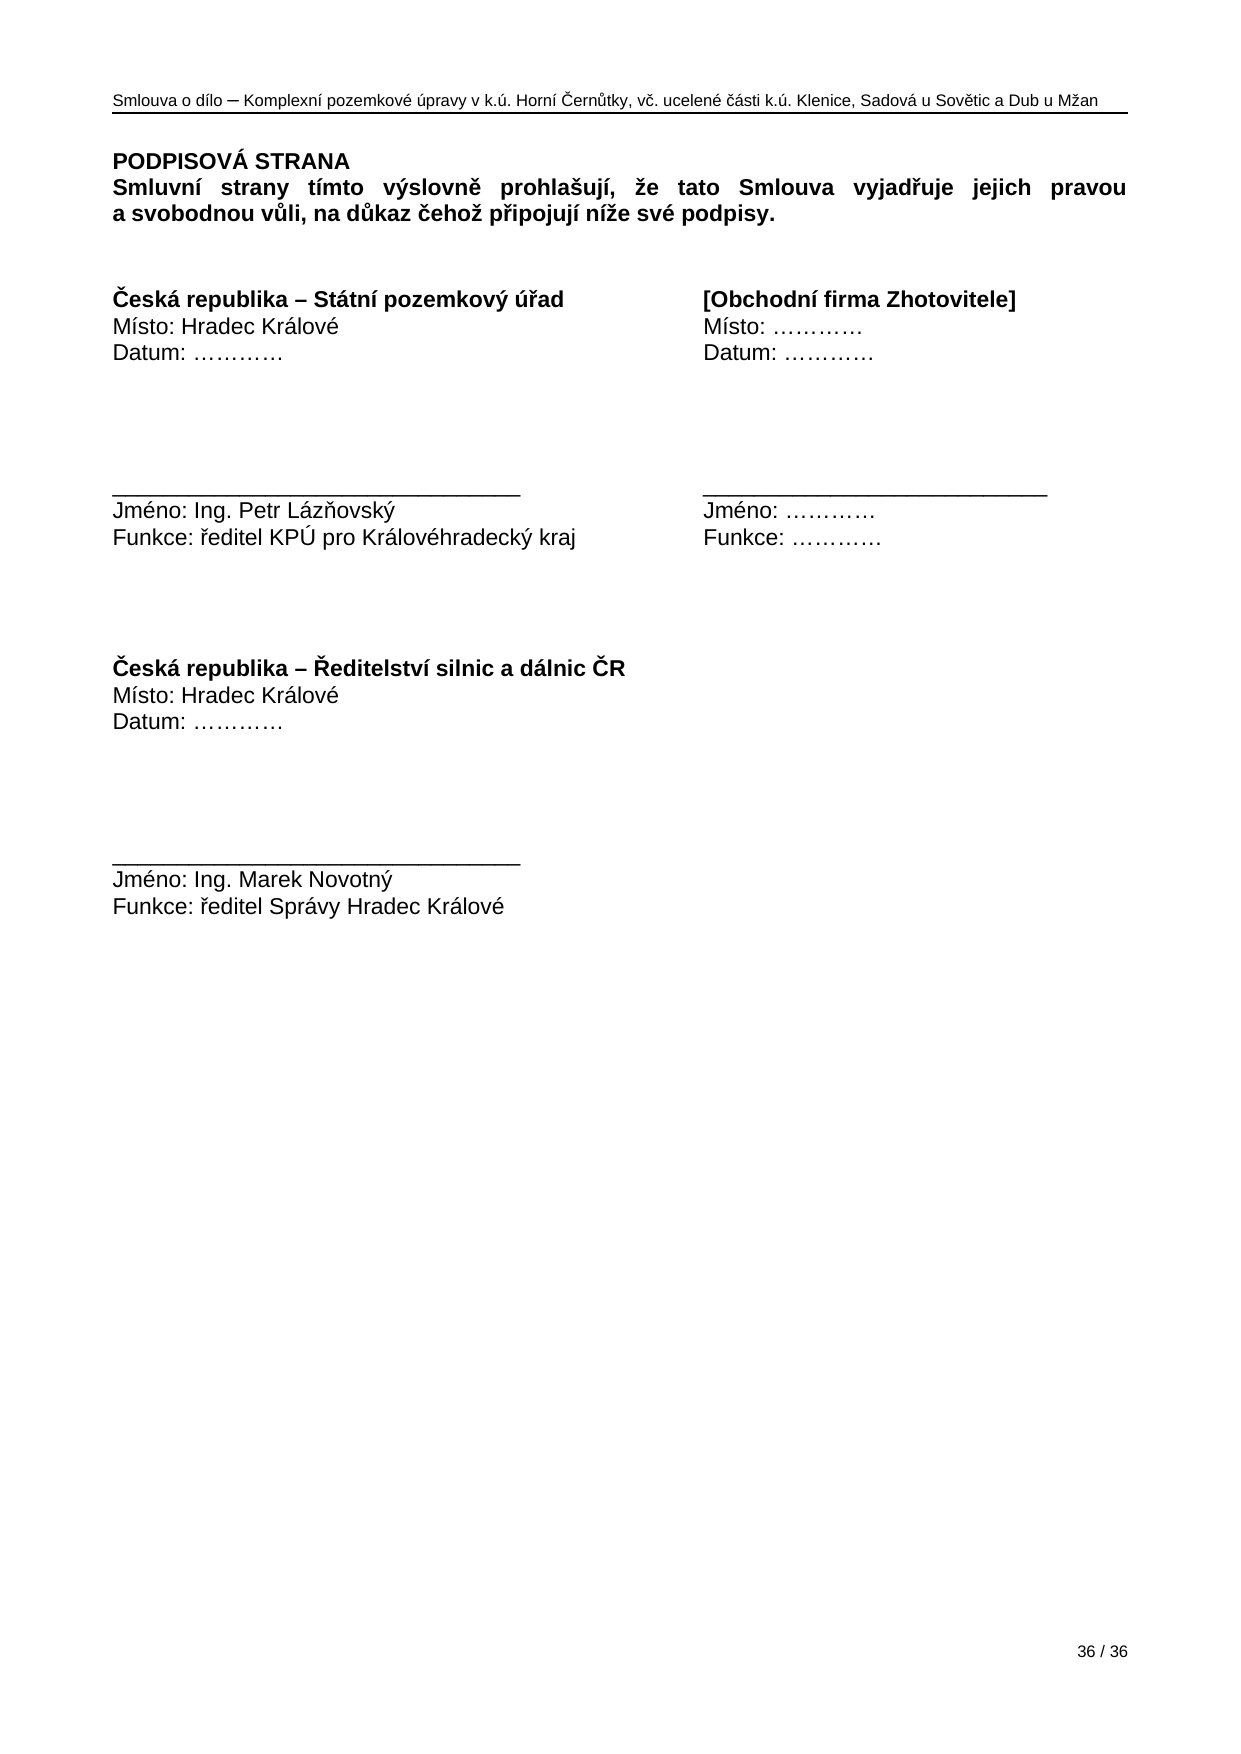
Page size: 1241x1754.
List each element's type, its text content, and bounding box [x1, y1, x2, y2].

text ________________________________ ___________________________ [112, 471, 1128, 497]
text Jméno: Ing. Petr Lázňovský Jméno: ………… [112, 497, 1128, 524]
text Jméno: Ing. Marek Novotný [112, 866, 1128, 893]
text Místo: Hradec Králové Místo: ………… [112, 313, 1128, 339]
text Datum: ………… Datum: ………… [112, 339, 1128, 366]
text Funkce: ředitel Správy Hradec Králové [112, 893, 1128, 919]
text Místo: Hradec Králové [112, 682, 1128, 708]
text PODPISOVÁ STRANA [112, 148, 1128, 174]
text Česká republika – Státní pozemkový úřad [Obchodní firma Zhotovitele] [112, 286, 1128, 313]
text Datum: ………… [112, 708, 1128, 734]
text Česká republika – Ředitelství silnic a dálnic ČR [112, 655, 1128, 682]
text ________________________________ [112, 840, 1128, 866]
text Smluvní strany tímto výslovně prohlašují, že tato Smlouva vyjadřuje jejich pravou a svobodnou vůli, na důkaz čehož připojují níže své podpisy. [112, 174, 1128, 227]
text Funkce: ředitel KPÚ pro Královéhradecký kraj Funkce: ………… [112, 524, 1128, 550]
